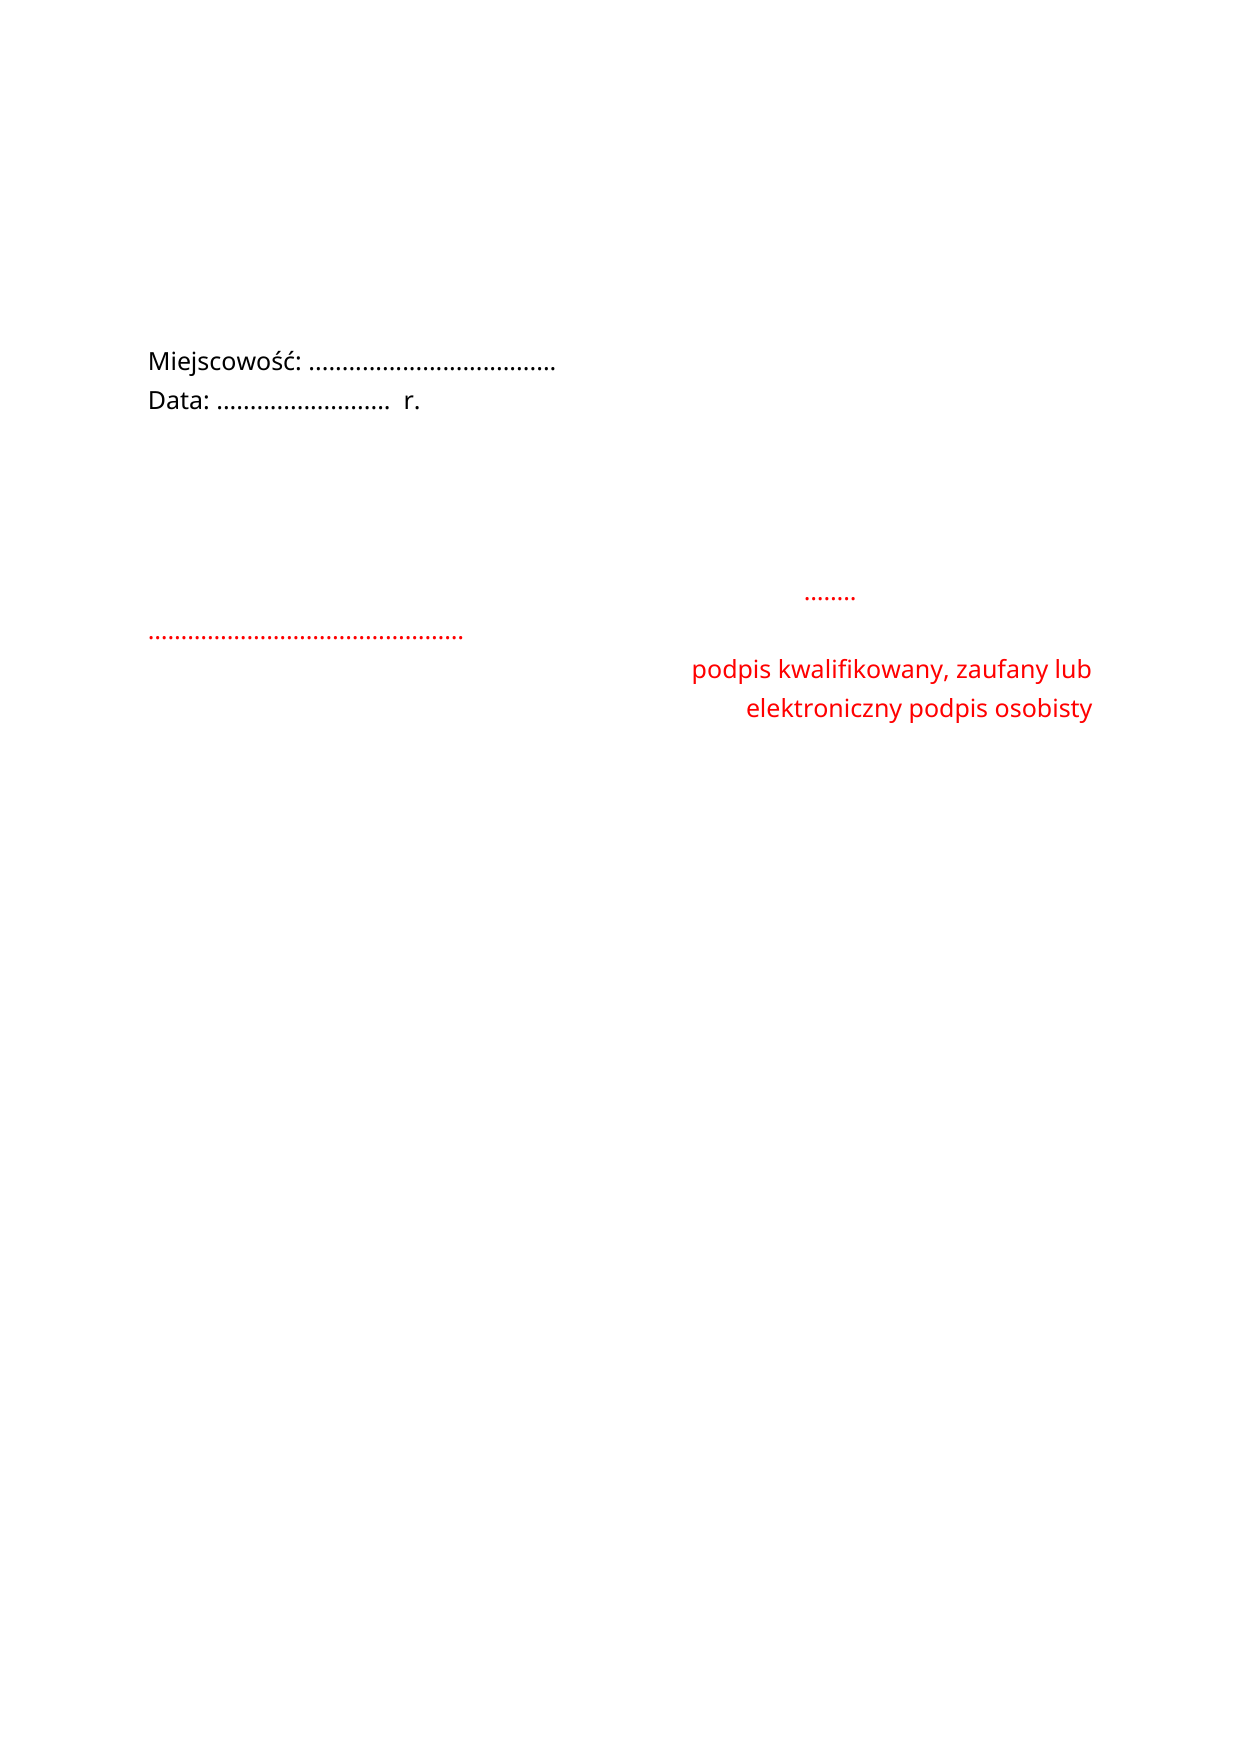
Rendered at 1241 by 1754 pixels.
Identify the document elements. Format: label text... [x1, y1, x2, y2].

text Miejscowość: ..................................... Data: .......................... r. [148, 343, 1093, 417]
text podpis kwalifikowany, zaufany lub elektroniczny podpis osobisty [148, 651, 1093, 725]
text ……..………………………………………… [148, 573, 1093, 646]
